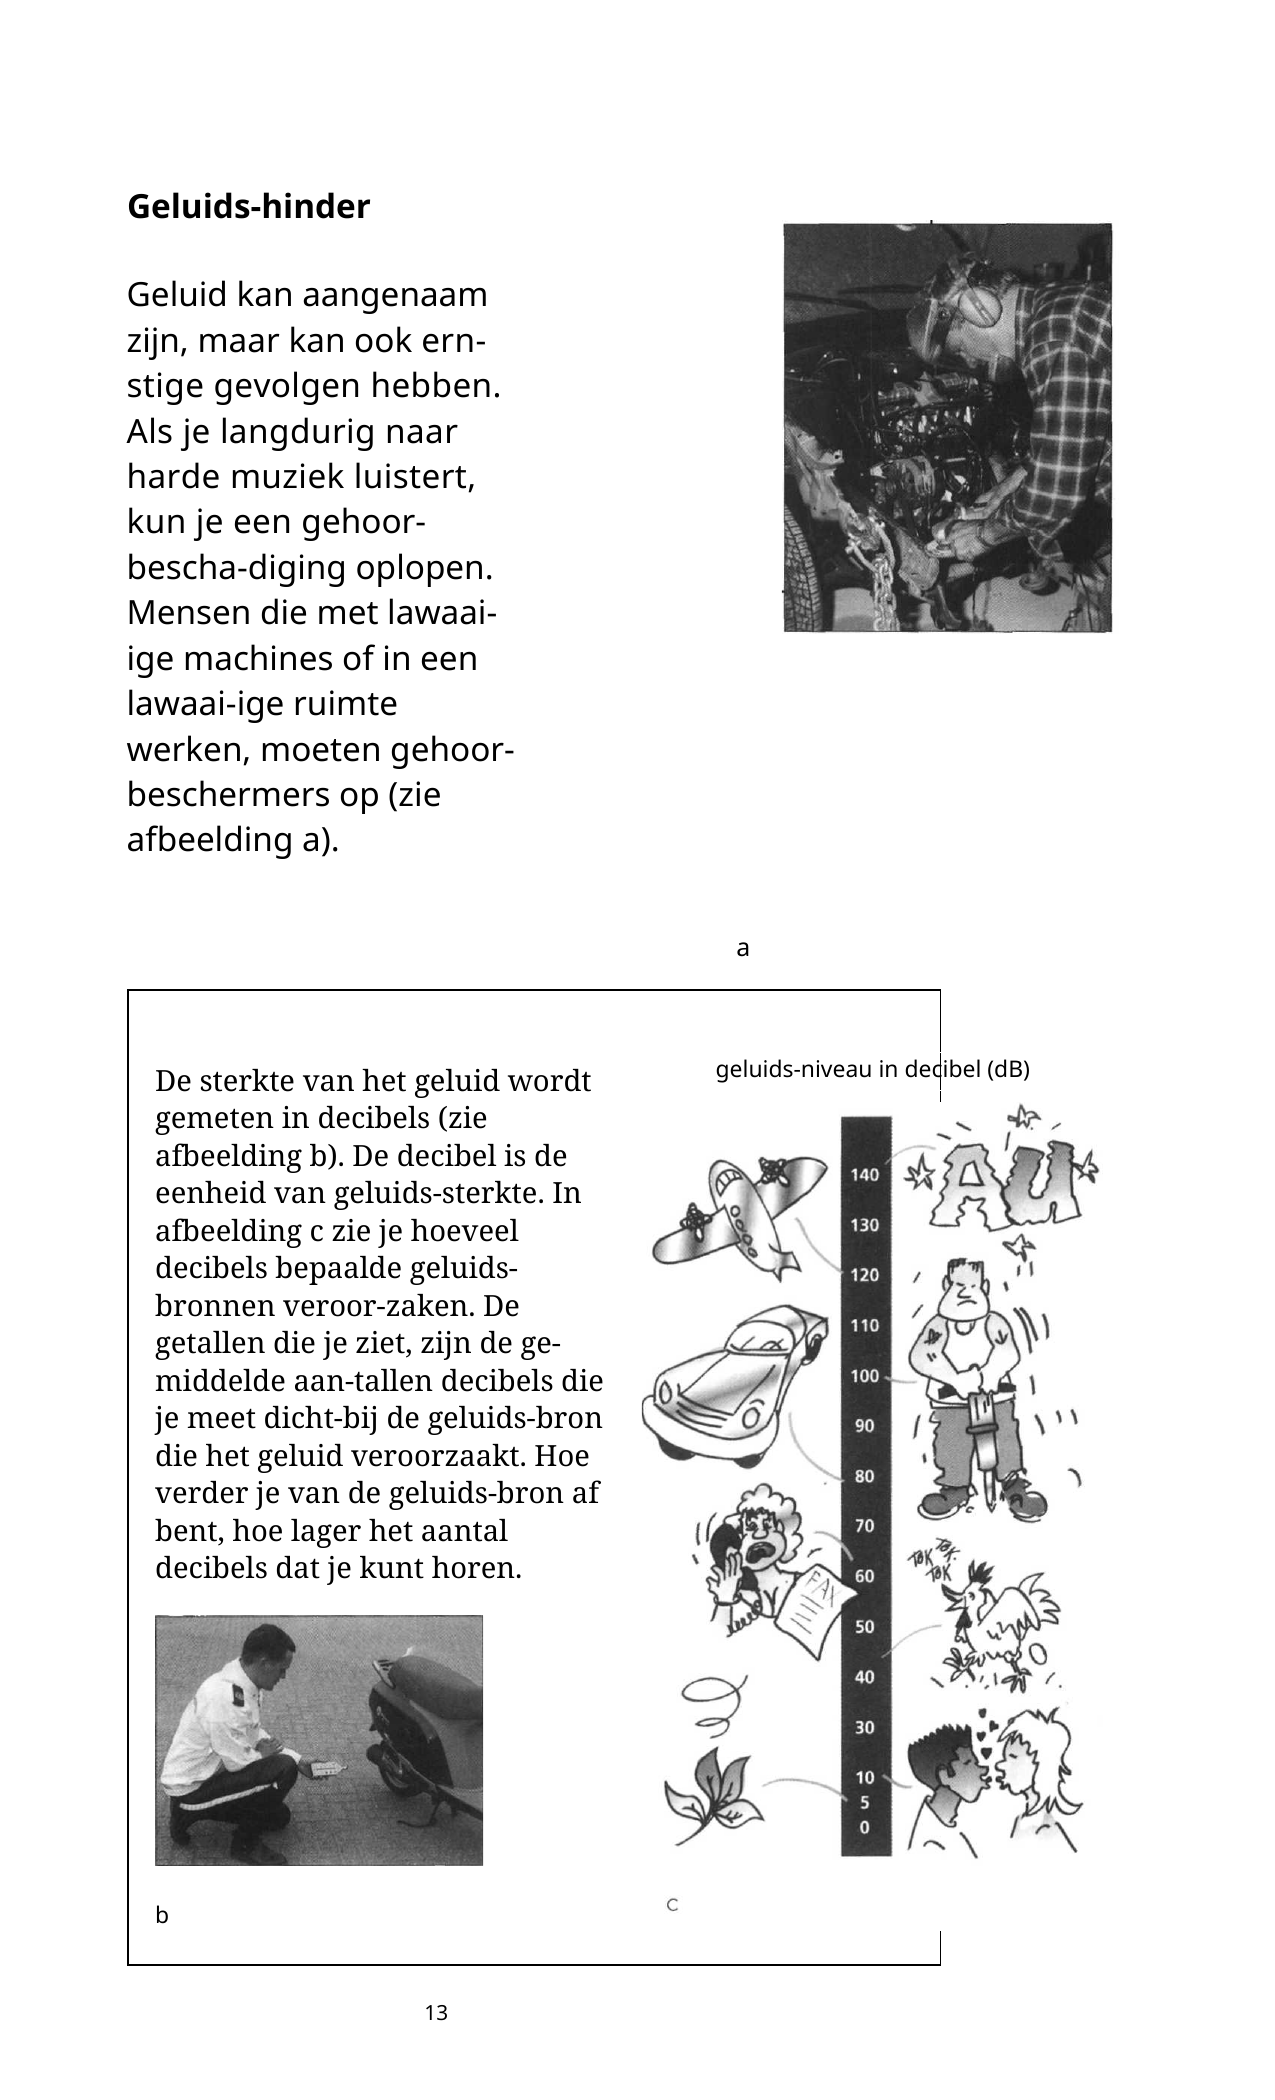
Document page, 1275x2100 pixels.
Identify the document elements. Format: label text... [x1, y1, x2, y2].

picture [781, 220, 1124, 634]
text Geluids-hinder [127, 188, 909, 226]
text Geluid kan aangenaam zijn, maar kan ook ern-stige gevolgen hebben. Als je langdurig naar harde muziek luistert, kun je een gehoor-bescha-diging oplopen. Mensen die met lawaai-ige machines of in een lawaai-ige ruimte werken, moeten gehoor-beschermers op (zie afbeelding a). [126, 271, 528, 862]
text b [155, 1903, 797, 1928]
picture [155, 1615, 484, 1866]
text De sterkte van het geluid wordt gemeten in decibels (zie afbeelding b). De decibel is de eenheid van geluids-sterkte. In afbeelding c zie je hoeveel decibels bepaalde geluids-bronnen veroor-zaken. De getallen die je ziet, zijn de ge-middelde aan-tallen decibels die je meet dicht-bij de geluids-bron die het geluid veroorzaakt. Hoe verder je van de geluids-bron af bent, hoe lager het aantal decibels dat je kunt horen. [155, 1061, 901, 1586]
text a [736, 926, 909, 964]
